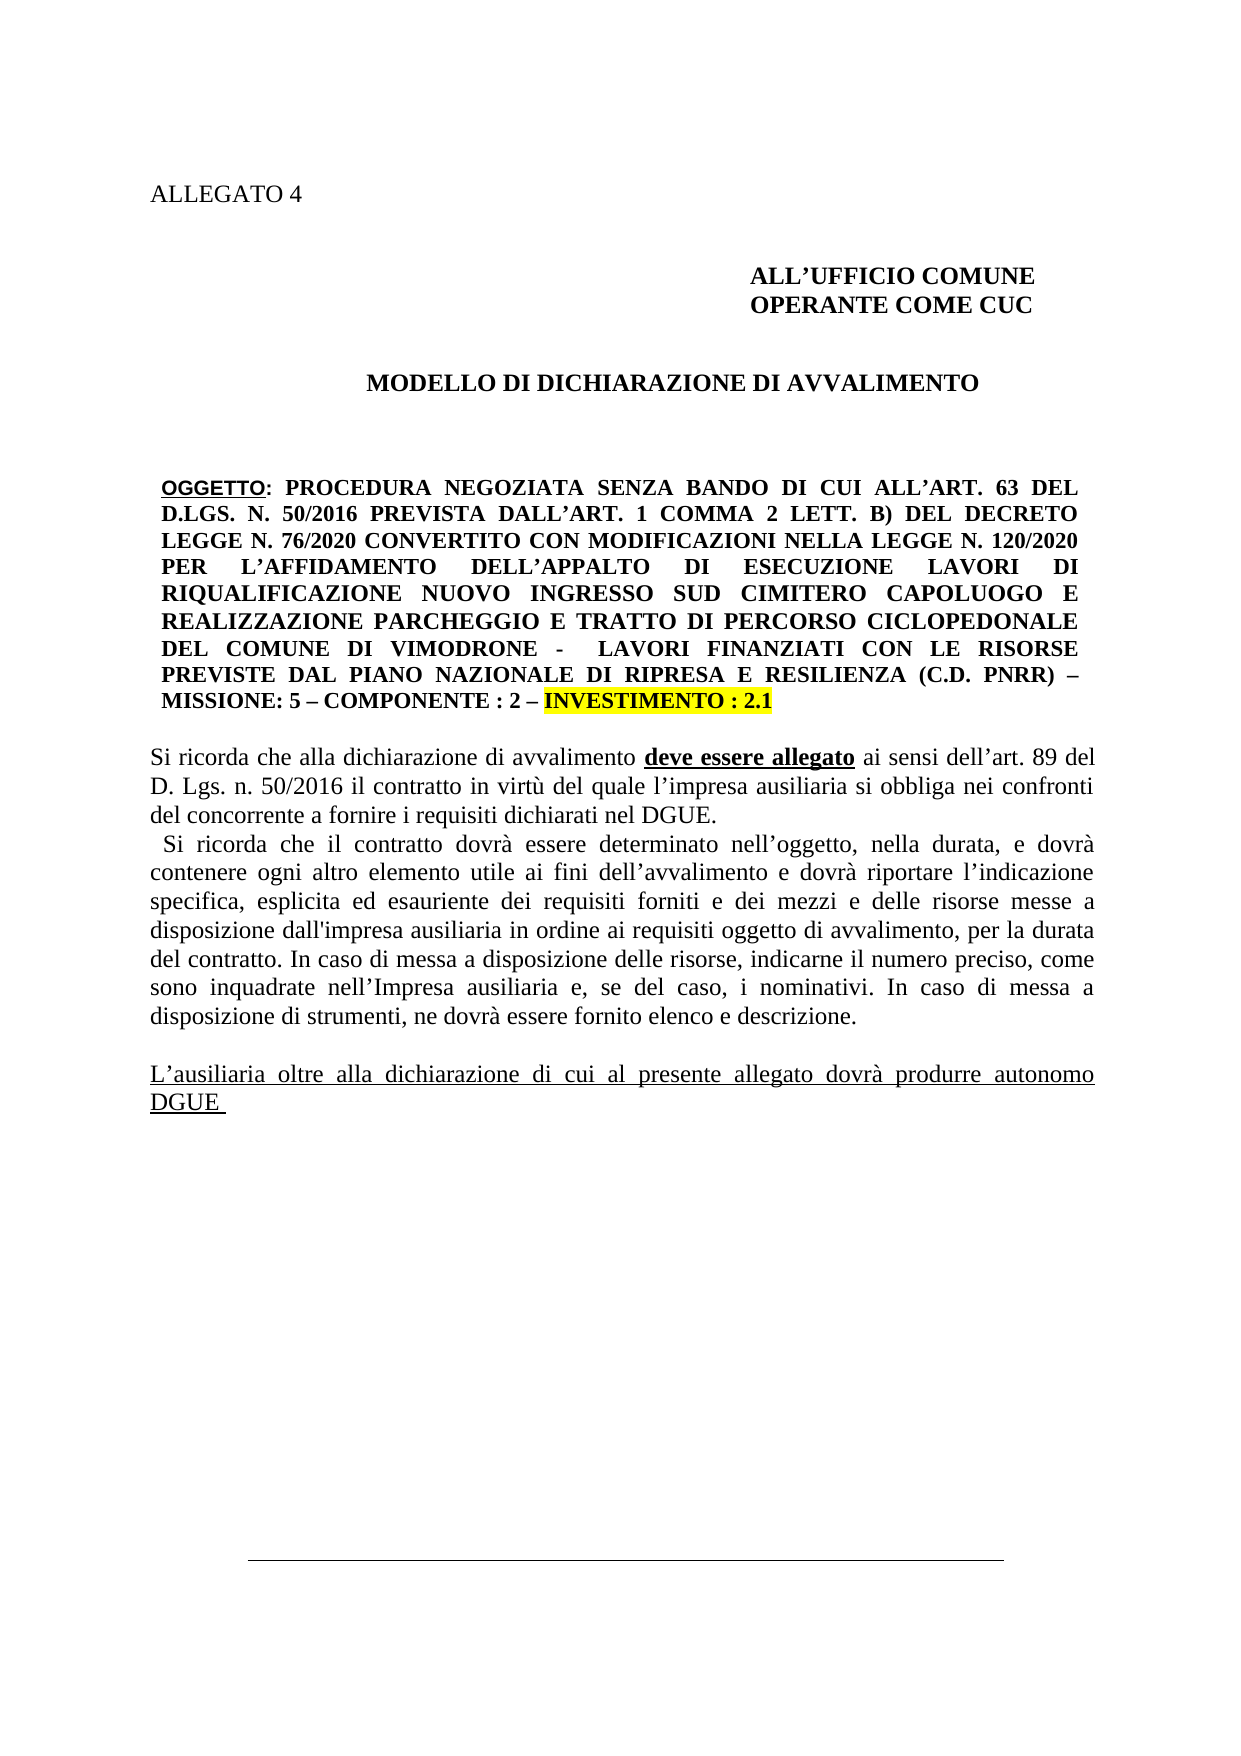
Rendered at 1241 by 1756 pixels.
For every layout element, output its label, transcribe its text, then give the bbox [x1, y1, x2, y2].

text Si ricorda che alla dichiarazione di avvalimento deve essere allegato ai sensi dell’art. 89 del D. Lgs. n. 50/2016 il contratto in virtù del quale l’impresa ausiliaria si obbliga nei confronti del concorrente a fornire i requisiti dichiarati nel DGUE. [150, 742, 1096, 829]
text OGGETTO: PROCEDURA NEGOZIATA SENZA BANDO DI CUI ALL’ART. 63 DEL D.LGS. N. 50/2016 PREVISTA DALL’ART. 1 COMMA 2 LETT. B) DEL DECRETO LEGGE N. 76/2020 CONVERTITO CON MODIFICAZIONI NELLA LEGGE N. 120/2020 PER L’AFFIDAMENTO DELL’APPALTO DI ESECUZIONE LAVORI DI RIQUALIFICAZIONE NUOVO INGRESSO SUD CIMITERO CAPOLUOGO E REALIZZAZIONE PARCHEGGIO E TRATTO DI PERCORSO CICLOPEDONALE DEL COMUNE DI VIMODRONE - LAVORI FINANZIATI CON LE RISORSE PREVISTE DAL PIANO NAZIONALE DI RIPRESA E RESILIENZA (C.D. PNRR) – MISSIONE: 5 – COMPONENTE : 2 – INVESTIMENTO : 2.1 [161, 474, 1079, 579]
text L’ausiliaria oltre alla dichiarazione di cui al presente allegato dovrà produrre autonomo DGUE [150, 1059, 1096, 1116]
text MODELLO DI DICHIARAZIONE DI AVVALIMENTO [250, 368, 1096, 397]
text OGGETTO: PROCEDURA NEGOZIATA SENZA BANDO DI CUI ALL’ART. 63 DEL D.LGS. N. 50/2016 PREVISTA DALL’ART. 1 COMMA 2 LETT. B) DEL DECRETO LEGGE N. 76/2020 CONVERTITO CON MODIFICAZIONI NELLA LEGGE N. 120/2020 PER L’AFFIDAMENTO DELL’APPALTO DI ESECUZIONE LAVORI DI RIQUALIFICAZIONE NUOVO INGRESSO SUD CIMITERO CAPOLUOGO E REALIZZAZIONE PARCHEGGIO E TRATTO DI PERCORSO CICLOPEDONALE DEL COMUNE DI VIMODRONE - LAVORI FINANZIATI CON LE RISORSE PREVISTE DAL PIANO NAZIONALE DI RIPRESA E RESILIENZA (C.D. PNRR) – MISSIONE: 5 – COMPONENTE : 2 – INVESTIMENTO : 2.1 [161, 634, 1079, 714]
text OPERANTE COME CUC [750, 290, 1096, 319]
text Si ricorda che il contratto dovrà essere determinato nell’oggetto, nella durata, e dovrà contenere ogni altro elemento utile ai fini dell’avvalimento e dovrà riportare l’indicazione specifica, esplicita ed esauriente dei requisiti forniti e dei mezzi e delle risorse messe a disposizione dall'impresa ausiliaria in ordine ai requisiti oggetto di avvalimento, per la durata del contratto. In caso di messa a disposizione delle risorse, indicarne il numero preciso, come sono inquadrate nell’Impresa ausiliaria e, se del caso, i nominativi. In caso di messa a disposizione di strumenti, ne dovrà essere fornito elenco e descrizione. [150, 829, 1096, 1030]
text ALLEGATO 4 [150, 179, 1096, 207]
text ALL’UFFICIO COMUNE [750, 261, 1096, 290]
